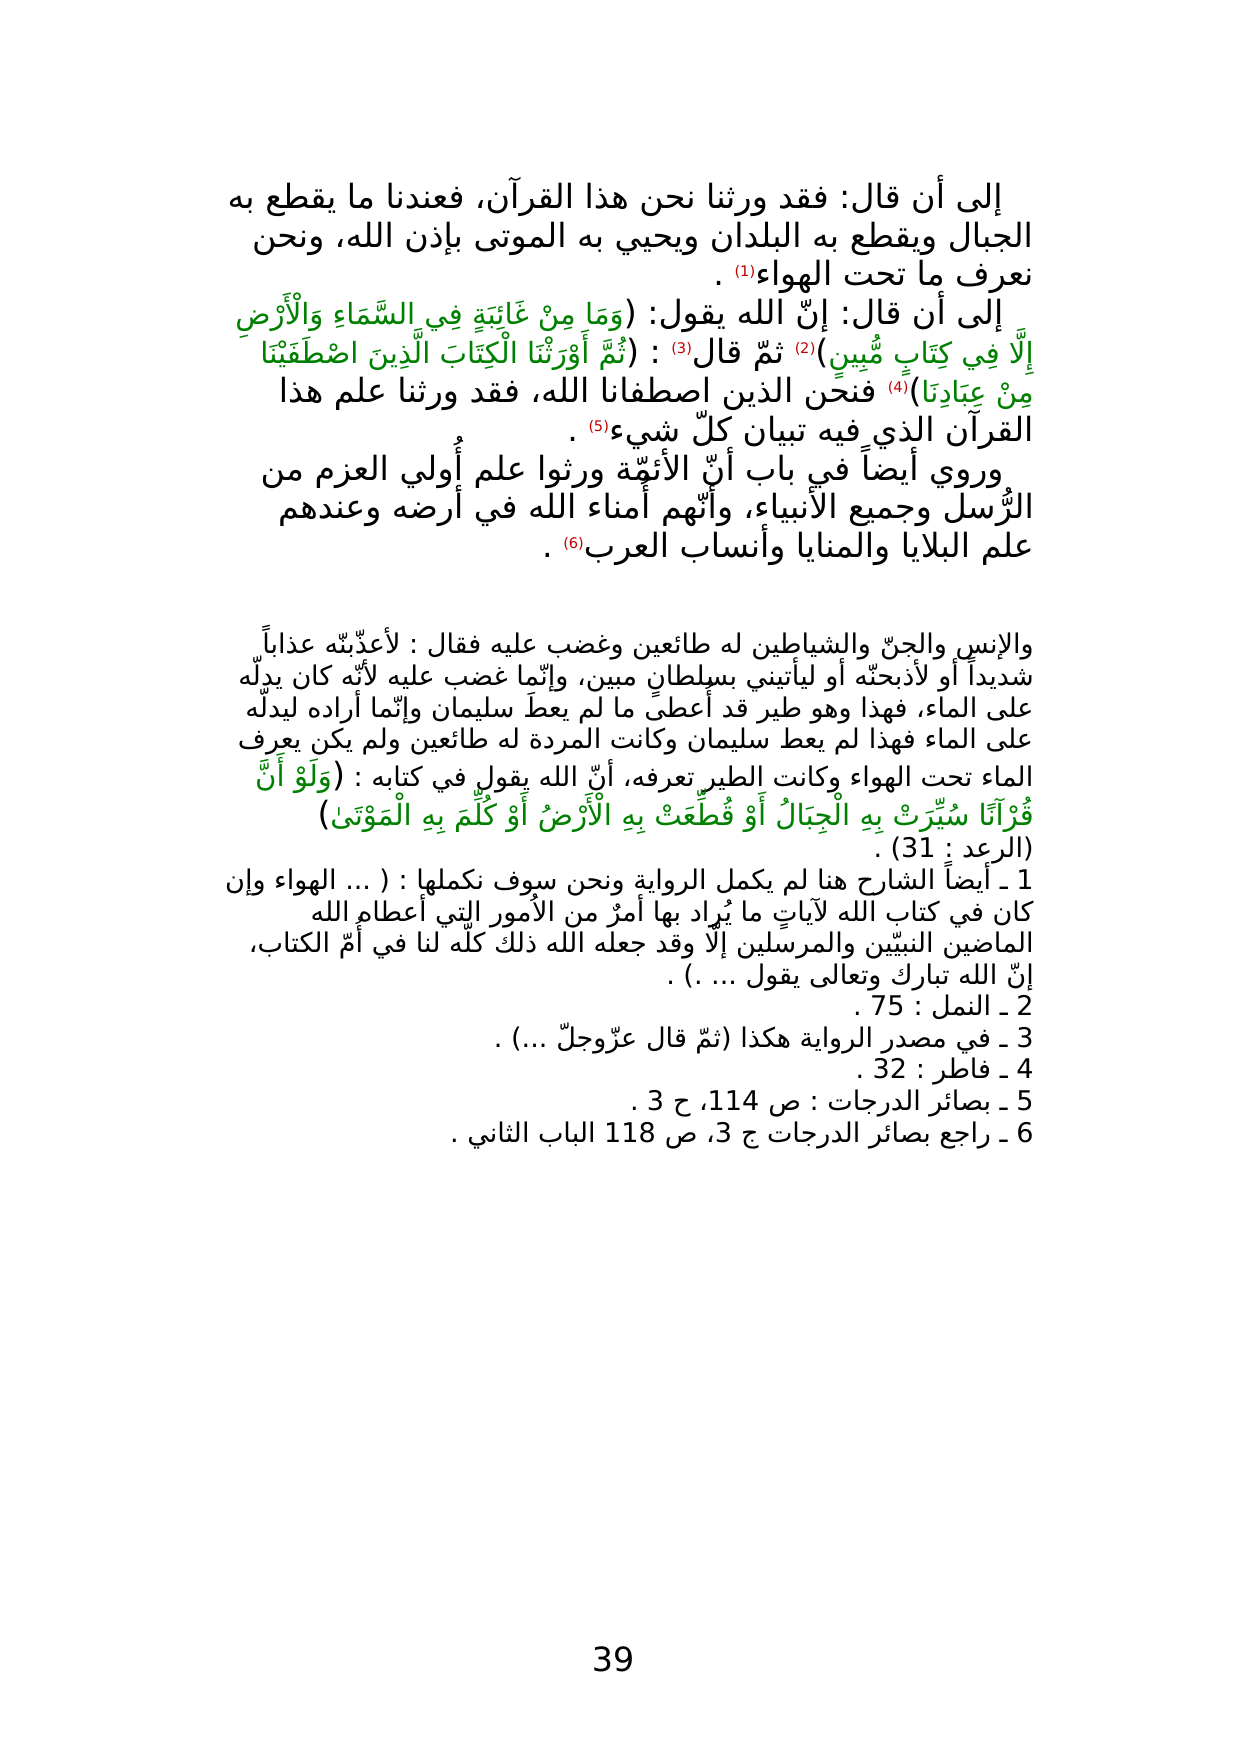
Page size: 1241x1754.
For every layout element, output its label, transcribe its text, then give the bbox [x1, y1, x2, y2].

text 4 ـ فاطر : 32 . [222, 1054, 1033, 1085]
text إلی أن قال: فقد ورثنا نحن هذا القرآن، فعندنا ما يقطع به الجبال ويقطع به البلدان ويحيي به الموتی بإذن الله، ونحن نعرف ما تحت الهواء(1) . [222, 177, 1033, 294]
text 6 ـ راجع بصائر الدرجات ج 3، ص 118 الباب الثاني . [222, 1117, 1033, 1148]
text وروي أيضاً في باب أنّ الأئمّة ورثوا علم أُولي العزم من الرُّسل وجميع الأنبياء، وأنّهم أُمناء الله في أرضه وعندهم علم البلايا والمنايا وأنساب العرب(6) . [222, 449, 1033, 566]
text إلی أن قال: إنّ الله يقول: (وَمَا مِنْ غَائِبَةٍ فِي السَّمَاءِ وَالْأَرْضِ إِلَّا فِي كِتَابٍ مُّبِينٍ)(2) ثمّ قال(3) : (ثُمَّ أَوْرَثْنَا الْكِتَابَ الَّذِينَ اصْطَفَيْنَا مِنْ عِبَادِنَا)(4) فنحن الذين اصطفانا الله، فقد ورثنا علم هذا القرآن الذي فيه تبيان كلّ شيء(5) . [222, 294, 1033, 449]
text والإنس والجنّ والشياطين له طائعين وغضب عليه فقال : لأعذّبنّه عذاباً شديداً أو لأذبحنّه أو ليأتيني بسلطانٍ مبين، وإنّما غضب عليه لأنّه كان يدلّه علی الماء، فهذا وهو طير قد أُعطی ما لم يعطَ سليمان وإنّما أراده ليدلّه علی الماء فهذا لم يعط سليمان وكانت المردة له طائعين ولم يكن يعرف الماء تحت الهواء وكانت الطير تعرفه، أنّ الله يقول في كتابه : (وَلَوْ أَنَّ قُرْآنًا سُيِّرَتْ بِهِ الْجِبَالُ أَوْ قُطِّعَتْ بِهِ الْأَرْضُ أَوْ كُلِّمَ بِهِ الْمَوْتَىٰ) (الرعد : 31) . [222, 629, 1033, 864]
text 3 ـ في مصدر الرواية هكذا (ثمّ قال عزّوجلّ ...) . [222, 1022, 1033, 1054]
text 1 ـ أيضاً الشارح هنا لم يكمل الرواية ونحن سوف نكملها : ( ... الهواء وإن كان في كتاب الله لآياتٍ ما يُراد بها أمرٌ من الاُمور التي أعطاه الله الماضين النبيّين والمرسلين إلّا وقد جعله الله ذلك كلّه لنا في أُمّ الكتاب، إنّ الله تبارك وتعالی يقول ... .) . [222, 864, 1033, 991]
text 5 ـ بصائر الدرجات : ص 114، ح 3 . [222, 1085, 1033, 1117]
text 2 ـ النمل : 75 . [222, 991, 1033, 1022]
